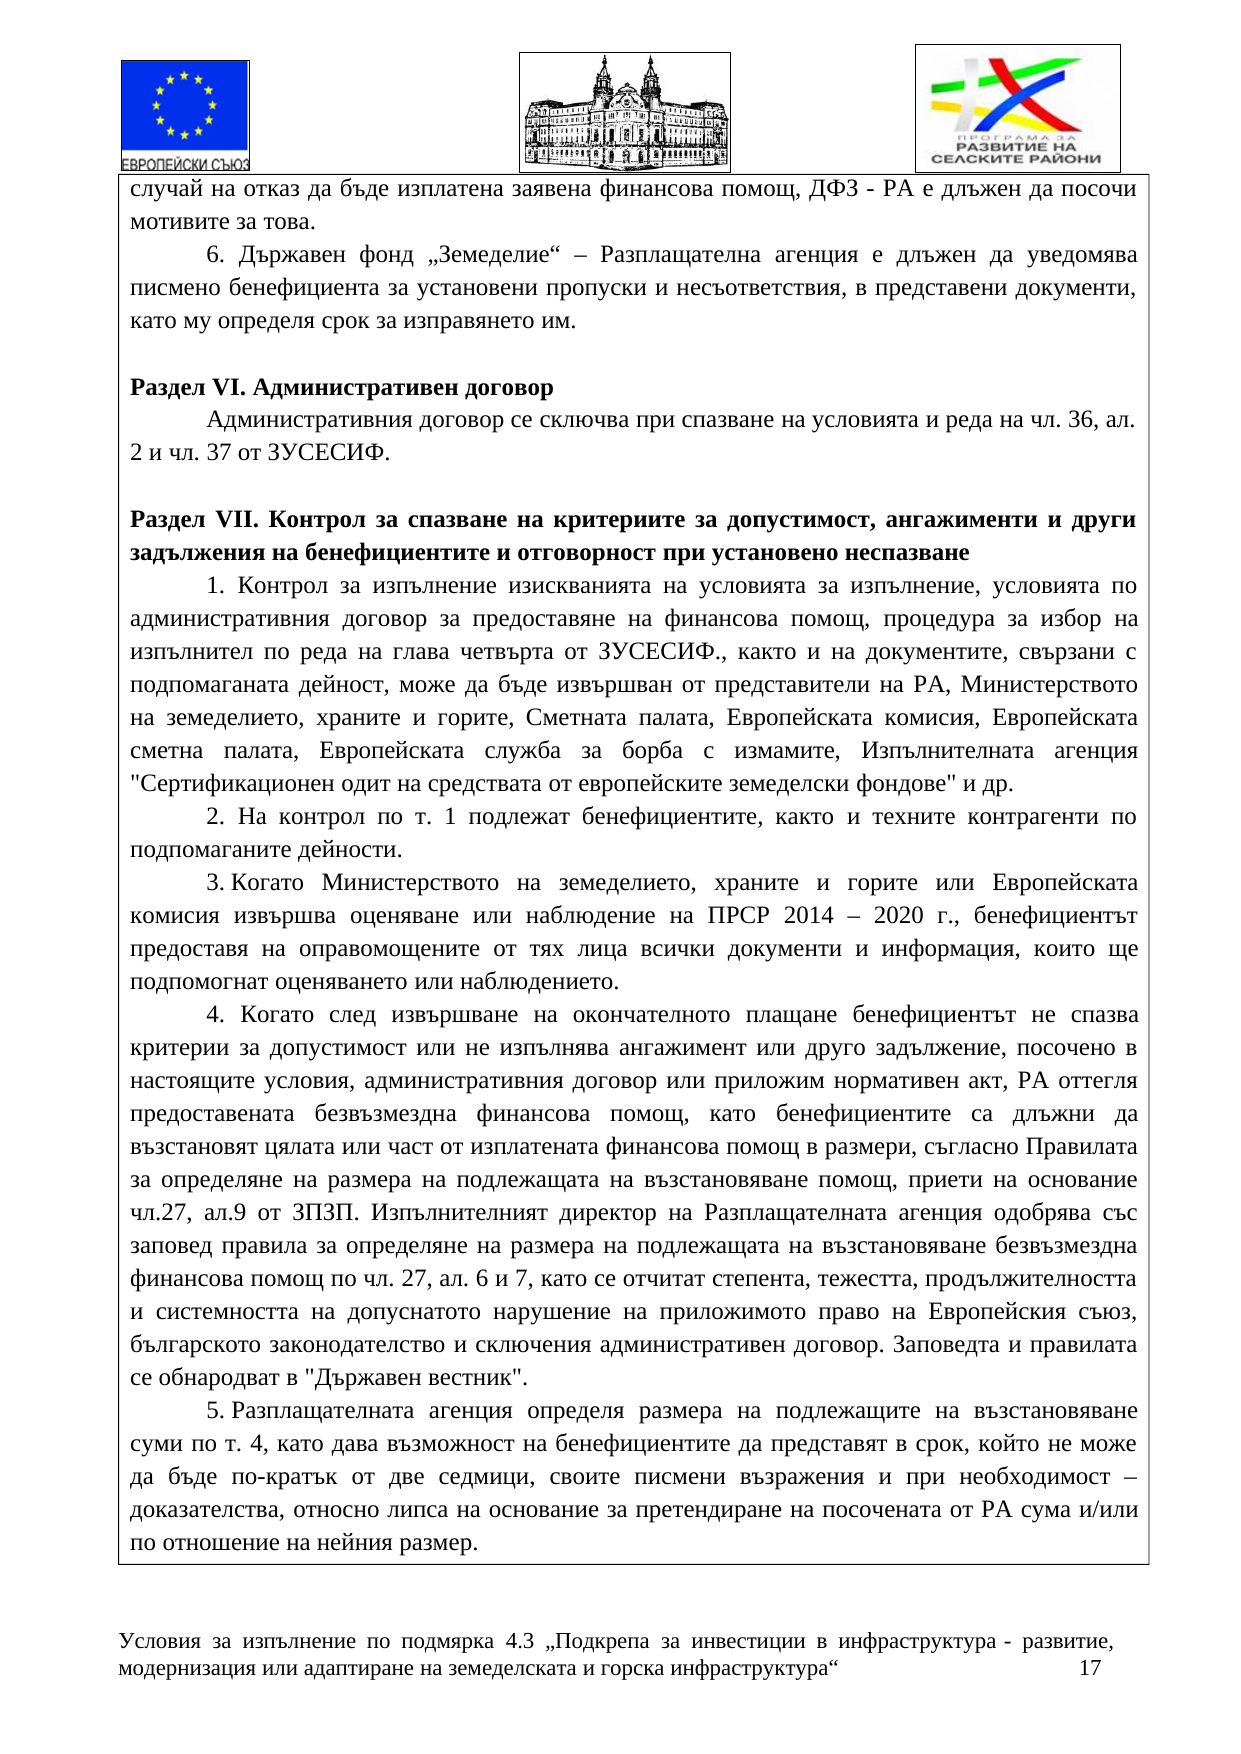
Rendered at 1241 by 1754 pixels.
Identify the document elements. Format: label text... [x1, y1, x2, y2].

list Контрол за изпълнение изискванията на условията за изпълнение, условията по административния договор за предоставяне на финансова помощ, процедура за избор на изпълнител по реда на глава четвърта от ЗУСЕСИФ., както и на документите, свързани с подпомаганата дейност, може да бъде извършван от представители на РА, Министерството на земеделието, храните и горите, Сметната палата, Европейската комисия, Европейската сметна палата, Европейската служба за борба с измамите, Изпълнителната агенция "Сертификационен одит на средствата от европейските земеделски фондове" и др. [130, 570, 1139, 797]
list Разплащателната агенция определя размера на подлежащите на възстановяване суми по т. 4, като дава възможност на бенефициентите да представят в срок, който не може да бъде по-кратък от две седмици, своите писмени възражения и при необходимост – доказателства, относно липса на основание за претендиране на посочената от РА сума и/или по отношение на нейния размер. [130, 1395, 1138, 1556]
list Когато Министерството на земеделието, храните и горите или Европейската комисия извършва оценяване или наблюдение на ПРСР 2014 – 2020 г., бенефициентът предоставя на оправомощените от тях лица всички документи и информация, които ще подпомогнат оценяването или наблюдението. [130, 867, 1138, 995]
picture [122, 61, 249, 170]
list Държавен фонд „Земеделие“ – Разплащателна агенция е длъжен да уведомява писмено бенефициента за установени пропуски и несъответствия, в представени документи, като му определя срок за изправянето им. [130, 239, 1138, 333]
text Административния договор се сключва при спазване на условията и реда на чл. 36, ал. [206, 404, 1161, 433]
subtitle Раздел VII. Контрол за спазване на критериите за допустимост, ангажименти и други задължения на бенефициентите и отговорност при установено неспазване [130, 504, 1138, 565]
list На контрол по т. 1 подлежат бенефициентите, както и техните контрагенти по подпомаганите дейности. [130, 801, 1137, 863]
text случай на отказ да бъде изплатена заявена финансова помощ, ДФЗ - РА е длъжен да посочи мотивите за това. [130, 173, 1138, 234]
picture [916, 45, 1120, 172]
subtitle Раздел VI. Административен договор [130, 372, 1161, 400]
picture [520, 53, 730, 172]
text 2 и чл. 37 от ЗУСЕСИФ. [130, 437, 1161, 466]
list Когато след извършване на окончателното плащане бенефициентът не спазва критерии за допустимост или не изпълнява ангажимент или друго задължение, посочено в настоящите условия, административния договор или приложим нормативен акт, РА оттегля предоставената безвъзмездна финансова помощ, като бенефициентите са длъжни да възстановят цялата или част от изплатената финансова помощ в размери, съгласно Правилата за определяне на размера на подлежащата на възстановяване помощ, приети на основание чл.27, ал.9 от ЗПЗП. Изпълнителният директор на Разплащателната агенция одобрява със заповед правила за определяне на размера на подлежащата на възстановяване безвъзмездна финансова помощ по чл. 27, ал. 6 и 7, като се отчитат степента, тежестта, продължителността и системността на допуснатото нарушение на приложимото право на Европейския съюз, българското законодателство и сключения административен договор. Заповедта и правилата се обнародват в "Държавен вестник". [130, 999, 1139, 1391]
